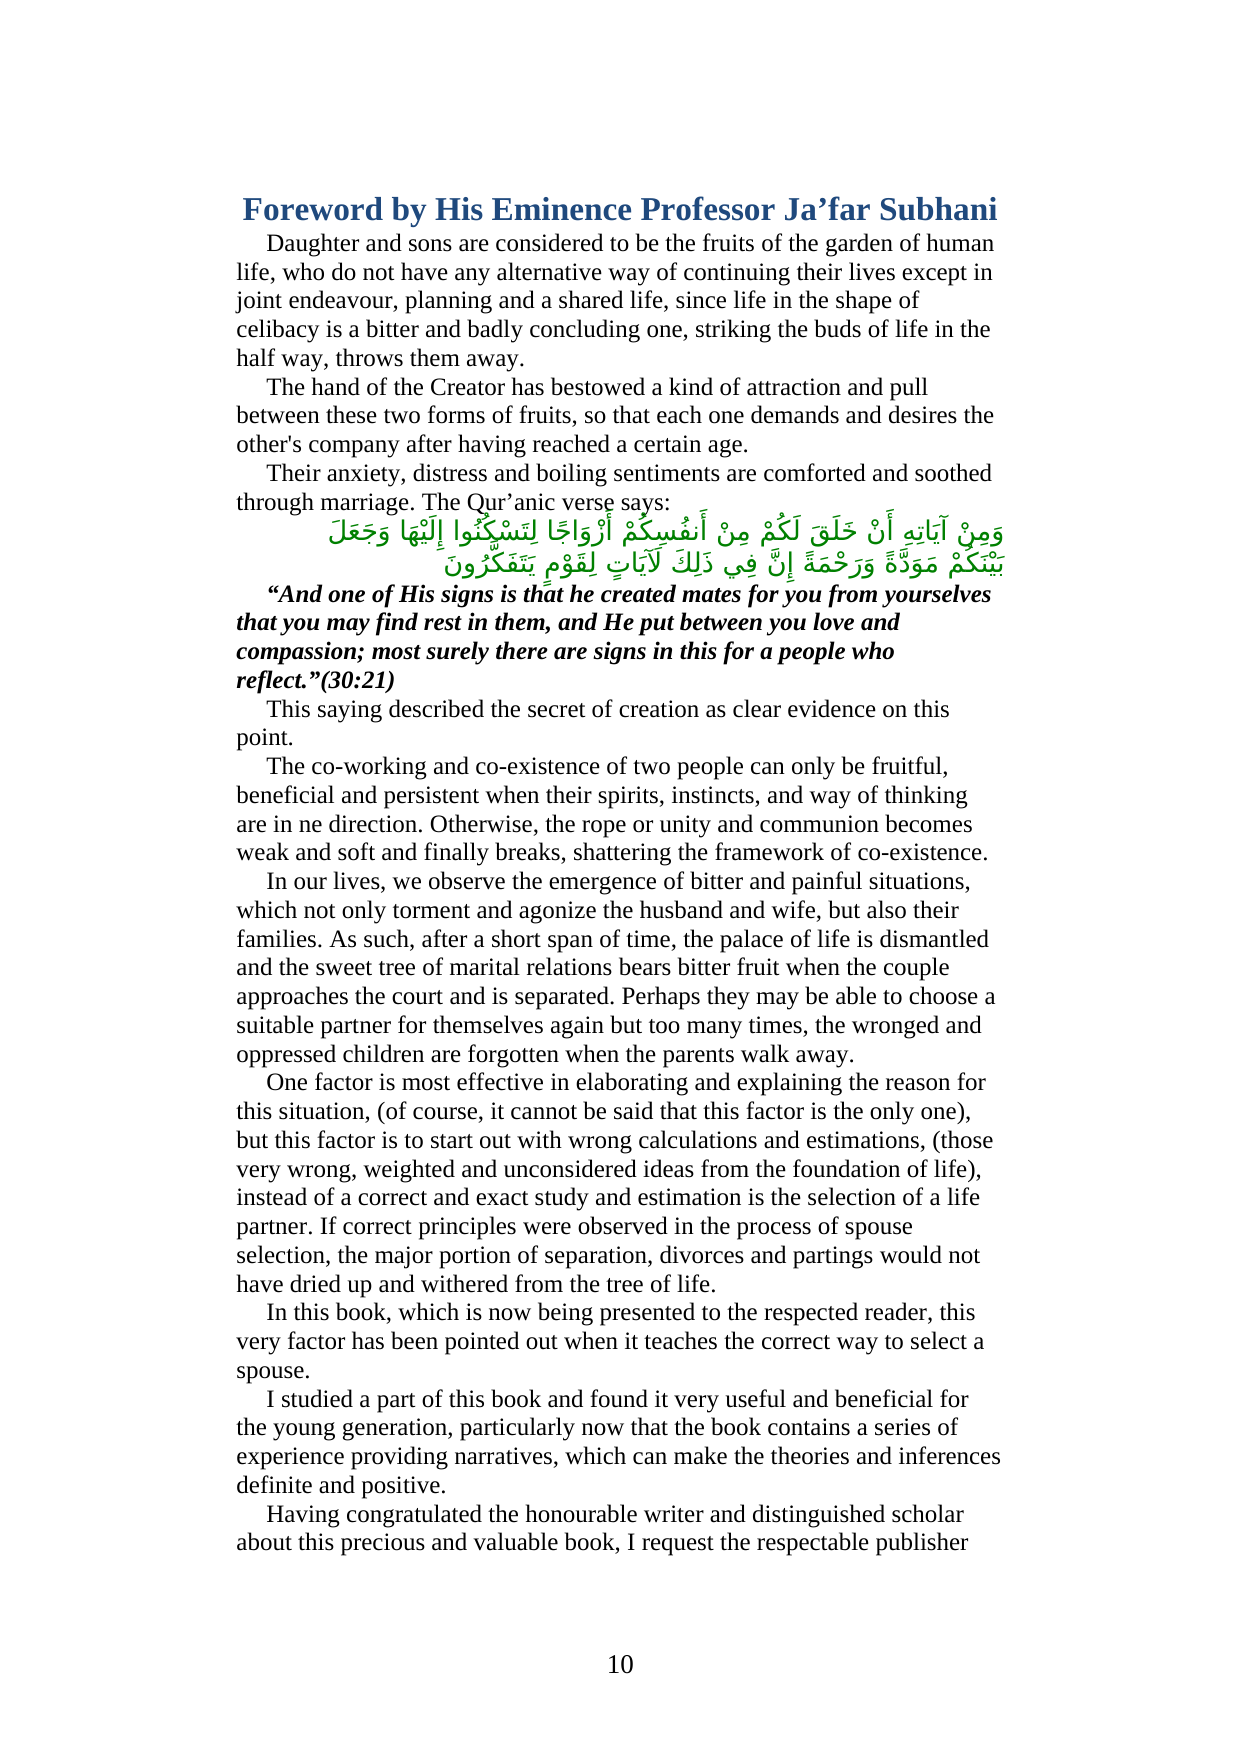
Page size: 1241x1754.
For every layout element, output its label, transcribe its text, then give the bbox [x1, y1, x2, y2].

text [236, 1499, 1004, 1556]
subtitle Foreword by His Eminence Professor Ja’far Subhani [236, 190, 1004, 228]
text The co-working and co-existence of two people can only be fruitful, beneficial and persistent when their spirits, instincts, and way of thinking are in ne direction. Otherwise, the rope or unity and communion becomes weak and soft and finally breaks, shattering the framework of co-existence. [236, 751, 1004, 866]
text “And one of His signs is that he created mates for you from yourselves that you may find rest in them, and He put between you love and compassion; most surely there are signs in this for a people who reflect.”(30:21) [236, 579, 1004, 694]
text Their anxiety, distress and boiling sentiments are comforted and soothed through marriage. The Qur’anic verse says: [236, 458, 1004, 516]
text The hand of the Creator has bestowed a kind of attraction and pull between these two forms of fruits, so that each one demands and desires the other's company after having reached a certain age. [236, 372, 1004, 458]
text In this book, which is now being presented to the respected reader, this very factor has been pointed out when it teaches the correct way to select a spouse. [236, 1297, 1004, 1384]
text In our lives, we observe the emergence of bitter and painful situations, which not only torment and agonize the husband and wife, but also their families. As such, after a short span of time, the palace of life is dismantled and the sweet tree of marital relations bears bitter fruit when the couple approaches the court and is separated. Perhaps they may be able to choose a suitable partner for themselves again but too many times, the wronged and oppressed children are forgotten when the parents walk away. [236, 866, 1004, 1067]
text This saying described the secret of creation as clear evidence on this point. [236, 694, 1004, 751]
text Daughter and sons are considered to be the fruits of the garden of human life, who do not have any alternative way of continuing their lives except in joint endeavour, planning and a shared life, since life in the shape of celibacy is a bitter and badly concluding one, striking the buds of life in the half way, throws them away. [236, 228, 1004, 372]
text I studied a part of this book and found it very useful and beneficial for the young generation, particularly now that the book contains a series of experience providing narratives, which can make the theories and inferences definite and positive. [236, 1384, 1004, 1499]
text One factor is most effective in elaborating and explaining the reason for this situation, (of course, it cannot be said that this factor is the only one), but this factor is to start out with wrong calculations and estimations, (those very wrong, weighted and unconsidered ideas from the foundation of life), instead of a correct and exact study and estimation is the selection of a life partner. If correct principles were observed in the process of spouse selection, the major portion of separation, divorces and partings would not have dried up and withered from the tree of life. [236, 1067, 1004, 1297]
text وَمِنْ آيَاتِهِ أَنْ خَلَقَ لَكُمْ مِنْ أَنفُسِكُمْ أَزْوَاجًا لِتَسْكُنُوا إِلَيْهَا وَجَعَلَ بَيْنَكُمْ مَوَدَّةً وَرَحْمَةً إِنَّ فِي ذَلِكَ لَآيَاتٍ لِقَوْمٍ يَتَفَكَّرُونَ [236, 516, 1004, 579]
